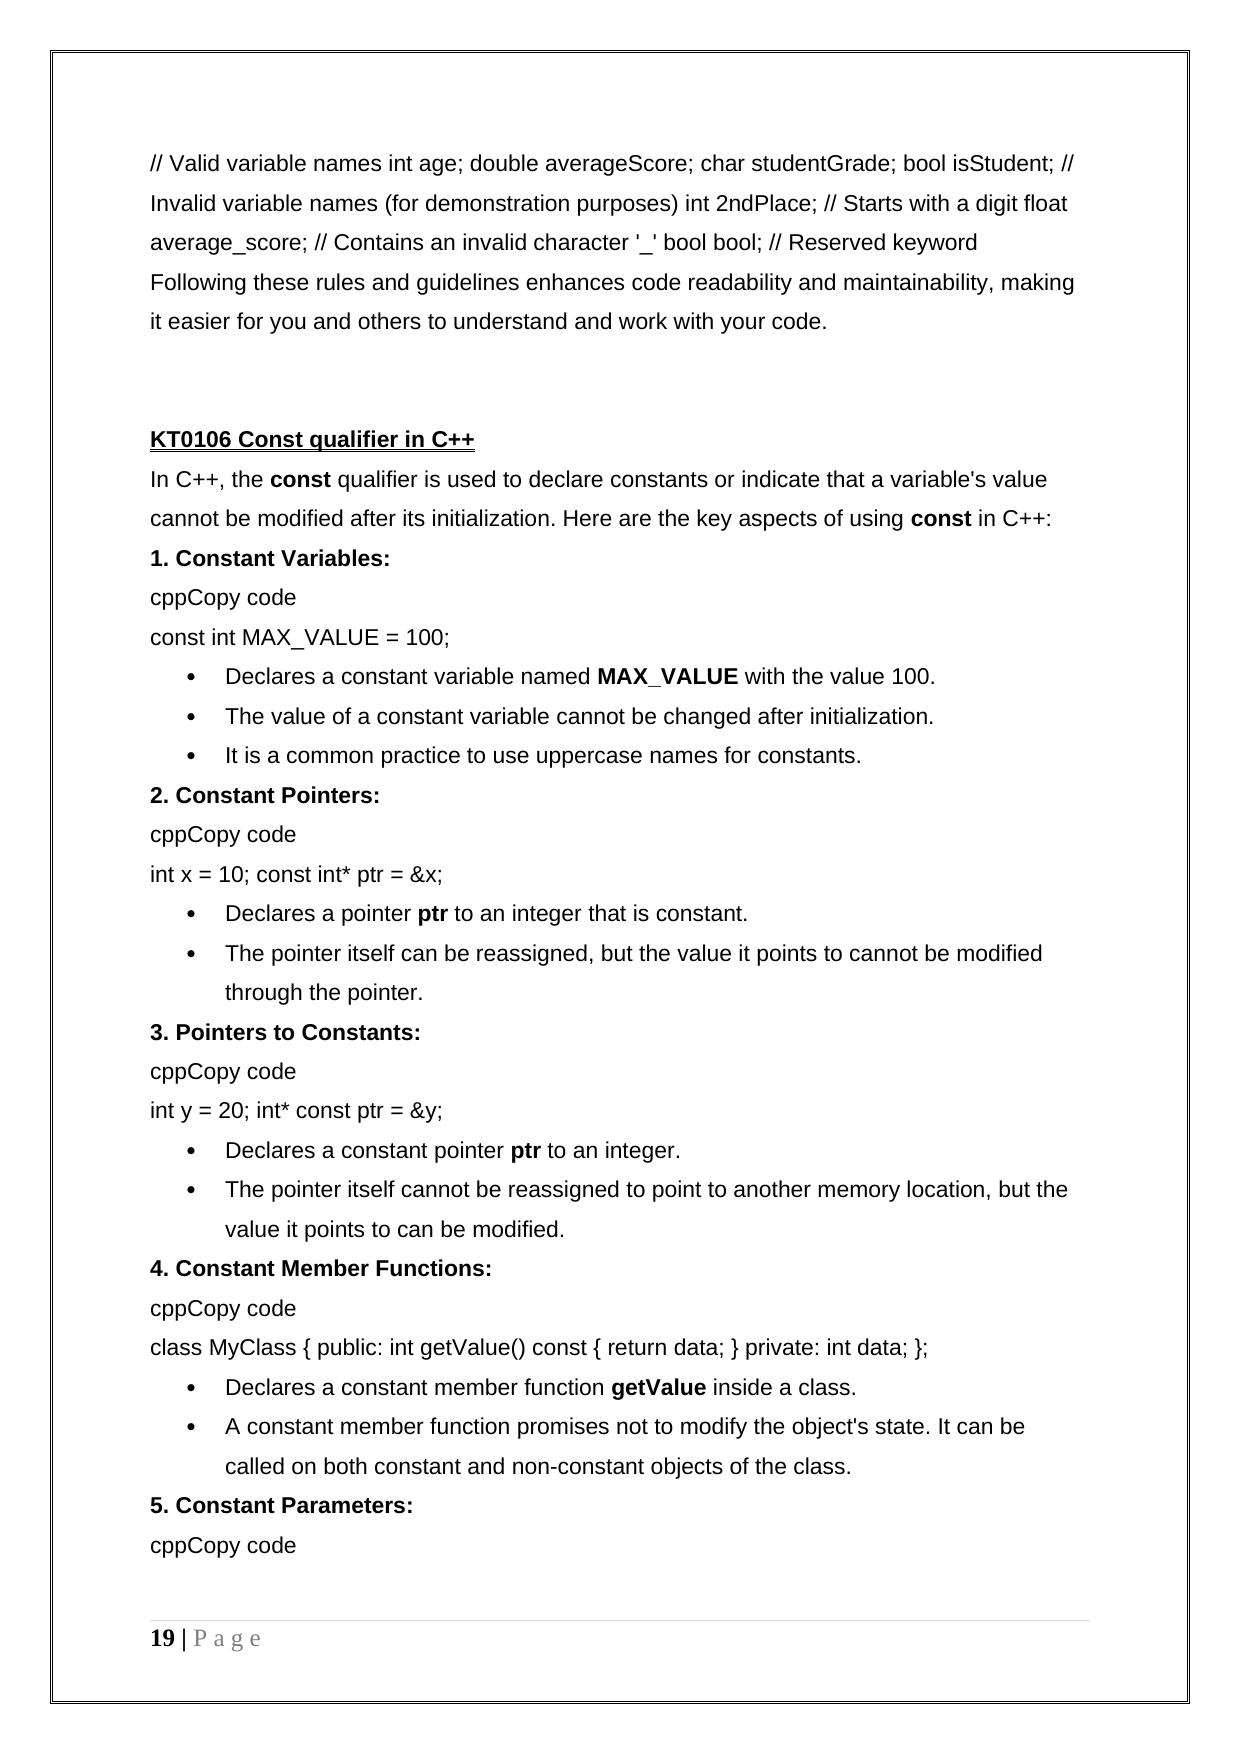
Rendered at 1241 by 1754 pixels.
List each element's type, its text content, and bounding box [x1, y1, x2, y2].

text 1. Constant Variables: [150, 545, 1090, 571]
list A constant member function promises not to modify the object's state. It can be called on both constant and non-constant objects of the class. [187, 1413, 1090, 1479]
text Following these rules and guidelines enhances code readability and maintainability, making it easier for you and others to understand and work with your code. [150, 268, 1090, 334]
text // Valid variable names int age; double averageScore; char studentGrade; bool isStudent; // Invalid variable names (for demonstration purposes) int 2ndPlace; // Starts with a digit float average_score; // Contains an invalid character '_' bool bool; // Reserved keyword [150, 150, 1090, 255]
text int y = 20; int* const ptr = &y; [150, 1097, 1090, 1124]
text cppCopy code [150, 584, 1090, 611]
text cppCopy code [150, 1295, 1090, 1321]
text 4. Constant Member Functions: [150, 1255, 1090, 1282]
list Declares a constant variable named MAX_VALUE with the value 100. [187, 663, 1090, 689]
text KT0106 Const qualifier in C++ [150, 426, 1090, 453]
text const int MAX_VALUE = 100; [150, 624, 1090, 650]
text int x = 10; const int* ptr = &x; [150, 861, 1090, 887]
list The pointer itself can be reassigned, but the value it points to cannot be modified through the pointer. [187, 939, 1090, 1005]
text class MyClass { public: int getValue() const { return data; } private: int data; }; [150, 1334, 1090, 1361]
text cppCopy code [150, 821, 1090, 847]
text 3. Pointers to Constants: [150, 1018, 1090, 1045]
list The value of a constant variable cannot be changed after initialization. [187, 703, 1090, 729]
text 5. Constant Parameters: [150, 1492, 1090, 1519]
text In C++, the const qualifier is used to declare constants or indicate that a variable's value cannot be modified after its initialization. Here are the key aspects of using const in C++: [150, 466, 1090, 532]
list Declares a constant member function getValue inside a class. [187, 1374, 1090, 1400]
list The pointer itself cannot be reassigned to point to another memory location, but the value it points to can be modified. [187, 1176, 1090, 1242]
list Declares a constant pointer ptr to an integer. [187, 1137, 1090, 1163]
text cppCopy code [150, 1058, 1090, 1084]
text 2. Constant Pointers: [150, 782, 1090, 808]
list Declares a pointer ptr to an integer that is constant. [187, 900, 1090, 926]
list It is a common practice to use uppercase names for constants. [187, 742, 1090, 768]
text cppCopy code [150, 1532, 1090, 1558]
